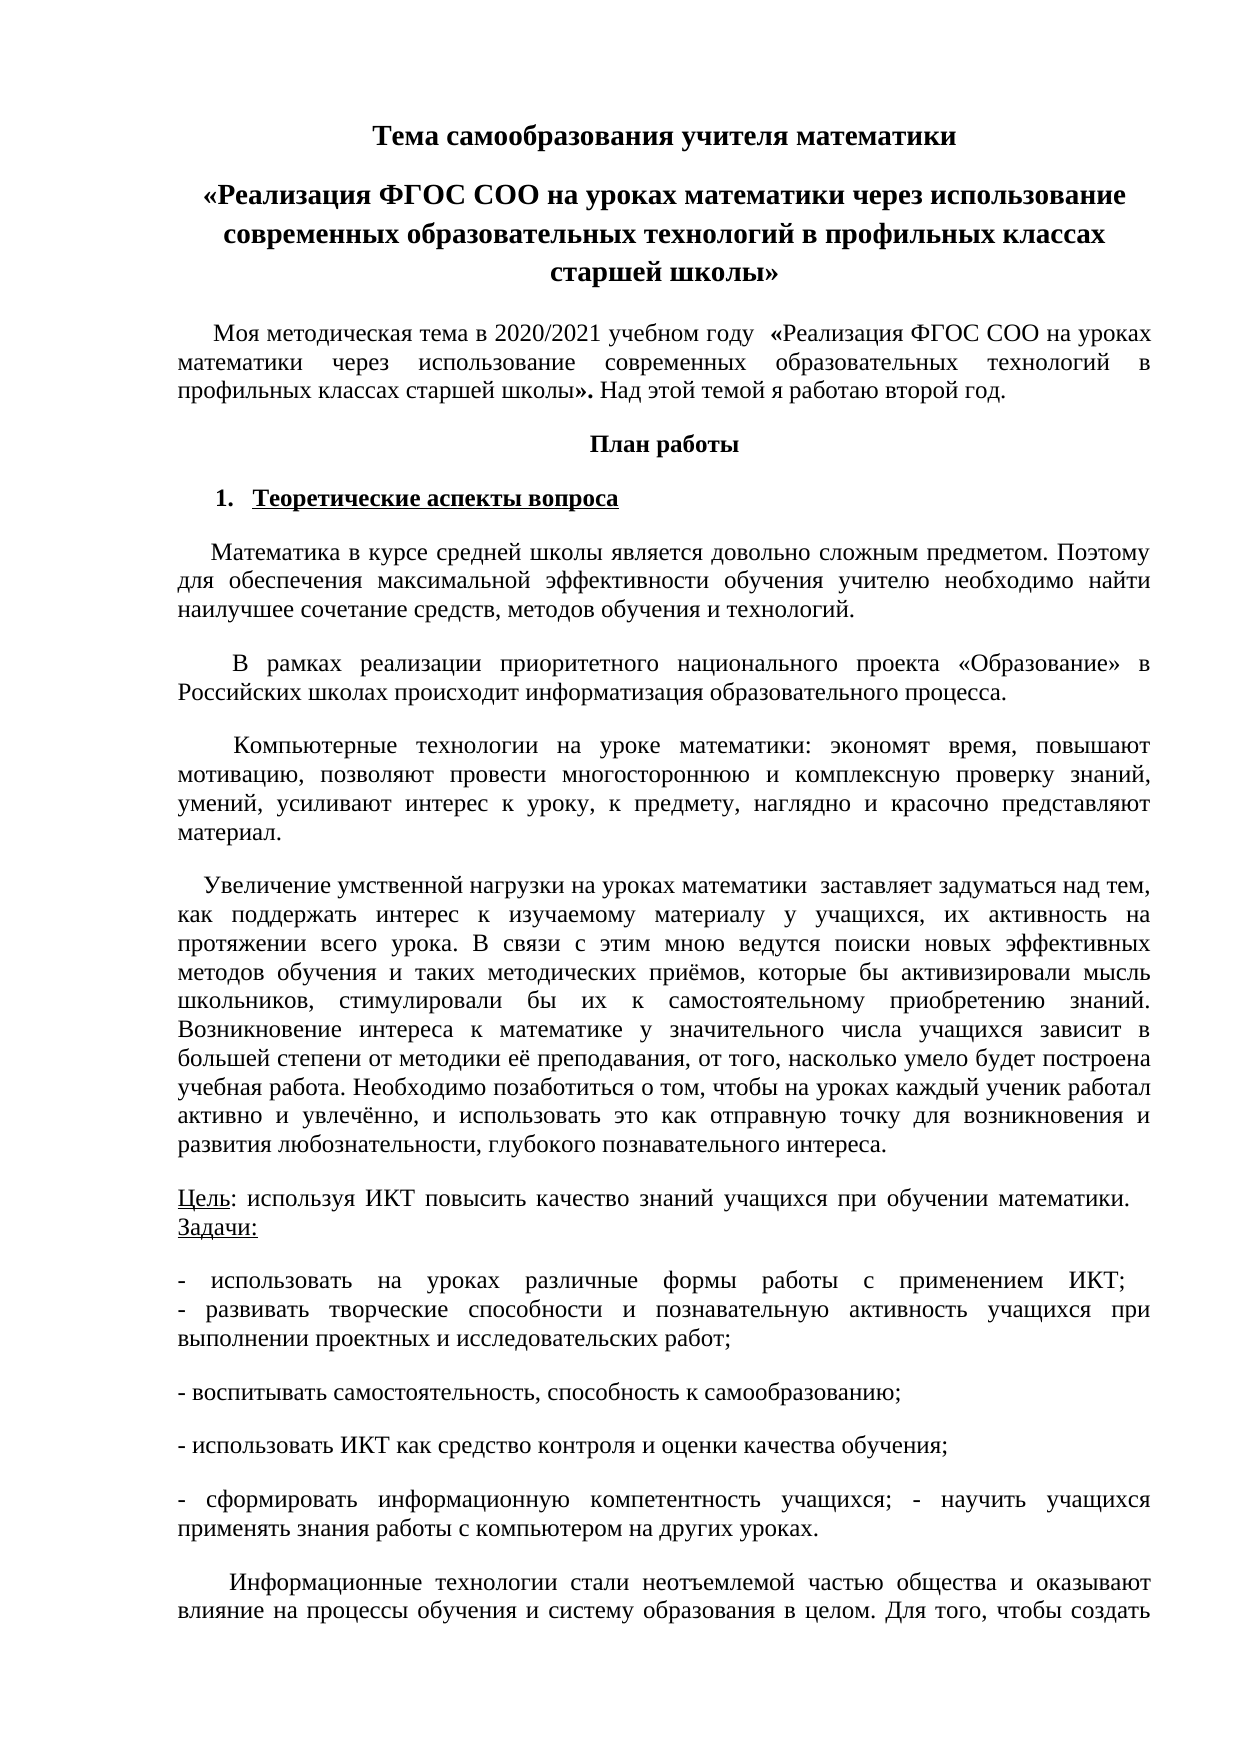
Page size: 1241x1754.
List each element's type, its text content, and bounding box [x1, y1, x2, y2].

text Математика в курсе средней школы является довольно сложным предметом. Поэтому для обеспечения максимальной эффективности обучения учителю необходимо найти наилучшее сочетание средств, методов обучения и технологий. [177, 537, 1152, 623]
text - сформировать информационную компетентность учащихся; - научить учащихся применять знания работы с компьютером на других уроках. [177, 1484, 1152, 1542]
text План работы [177, 429, 1152, 458]
text - воспитывать самостоятельность, способность к самообразованию; [177, 1377, 1152, 1406]
text Увеличение умственной нагрузки на уроках математики заставляет задуматься над тем, как поддержать интерес к изучаемому материалу у учащихся, их активность на протяжении всего урока. В связи с этим мною ведутся поиски новых эффективных методов обучения и таких методических приёмов, которые бы активизировали мысль школьников, стимулировали бы их к самостоятельному приобретению знаний. Возникновение интереса к математике у значительного числа учащихся зависит в большей степени от методики её преподавания, от того, насколько умело будет построена учебная работа. Необходимо позаботиться о том, чтобы на уроках каждый ученик работал активно и увлечённо, и использовать это как отправную точку для возникновения и развития любознательности, глубокого познавательного интереса. [177, 871, 1152, 1158]
text - использовать на уроках различные формы работы с применением ИКТ; - развивать творческие способности и познавательную активность учащихся при выполнении проектных и исследовательских работ; [177, 1266, 1152, 1352]
text Цель: используя ИКТ повысить качество знаний учащихся при обучении математики. Задачи: [177, 1183, 1152, 1241]
list Теоретические аспекты вопроса [215, 483, 1152, 512]
text Тема самообразования учителя математики [177, 118, 1152, 152]
text «Реализация ФГОС СОО на уроках математики через использование современных образовательных технологий в профильных классах старшей школы» [177, 177, 1152, 288]
text В рамках реализации приоритетного национального проекта «Образование» в Российских школах происходит информатизация образовательного процесса. [177, 648, 1152, 706]
text - использовать ИКТ как средство контроля и оценки качества обучения; [177, 1431, 1152, 1459]
text Моя методическая тема в 2020/2021 учебном году «Реализация ФГОС СОО на уроках математики через использование современных образовательных технологий в профильных классах старшей школы». Над этой темой я работаю второй год. [177, 318, 1152, 404]
text Компьютерные технологии на уроке математики: экономят время, повышают мотивацию, позволяют провести многостороннюю и комплексную проверку знаний, умений, усиливают интерес к уроку, к предмету, наглядно и красочно представляют материал. [177, 731, 1152, 846]
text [177, 1567, 1152, 1624]
